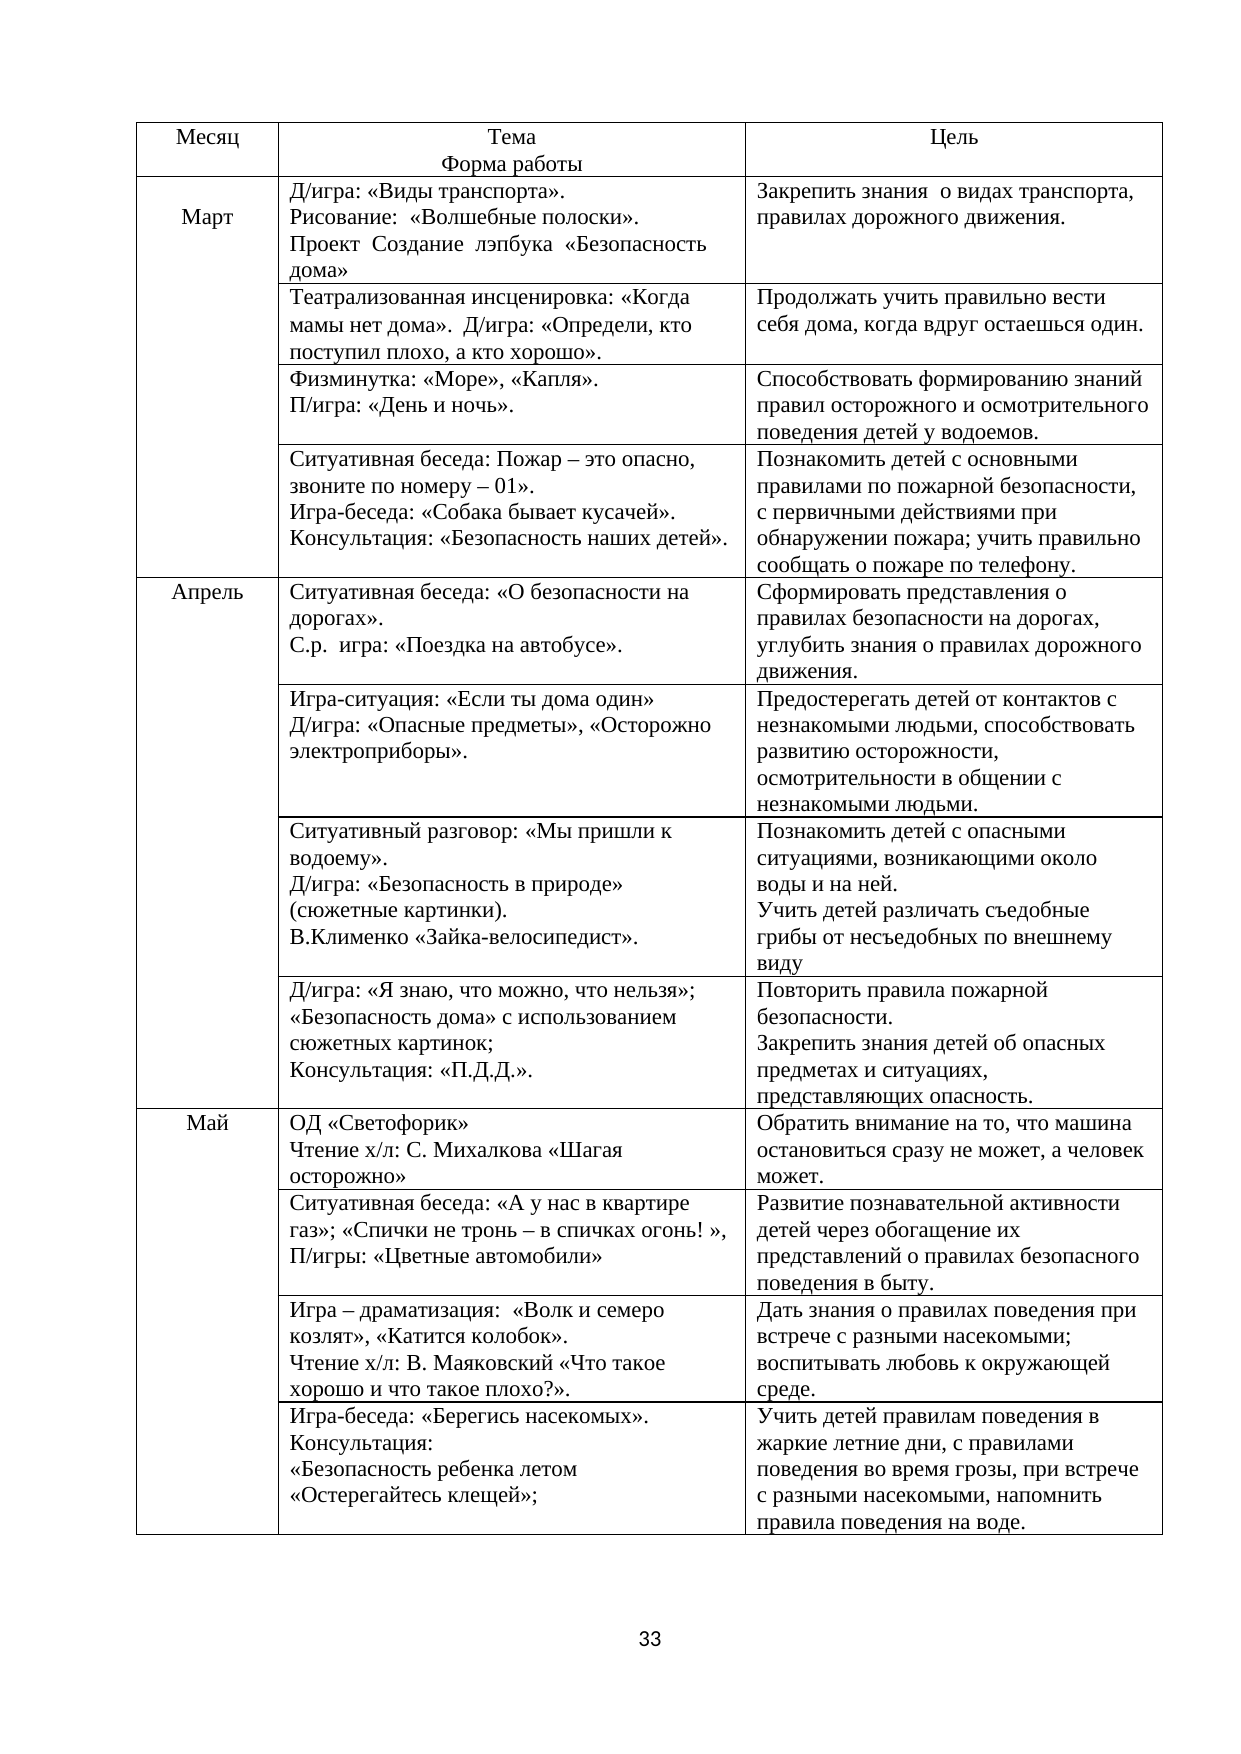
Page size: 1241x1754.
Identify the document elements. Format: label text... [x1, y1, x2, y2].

table_cell Сформировать представления о правилах безопасности на дорогах, углубить знания о правилах дорожного движения. [746, 578, 1162, 683]
table_cell Апрель [137, 578, 278, 1108]
table_cell Игра – драматизация: «Волк и семеро козлят», «Катится колобок». Чтение х/л: В. Маяковский «Что такое хорошо и что такое плохо?». [279, 1296, 745, 1401]
table_cell Д/игра: «Я знаю, что можно, что нельзя»; «Безопасность дома» с использованием сюжетных картинок; Консультация: «П.Д.Д.». [279, 977, 745, 1108]
table_cell Дать знания о правилах поведения при встрече с разными насекомыми; воспитывать любовь к окружающей среде. [746, 1296, 1162, 1401]
table_cell Ситуативная беседа: Пожар – это опасно, звоните по номеру – 01». Игра-беседа: «Собака бывает кусачей». Консультация: «Безопасность наших детей». [279, 445, 745, 577]
table_cell Ситуативный разговор: «Мы пришли к водоему». Д/игра: «Безопасность в природе» (сюжетные картинки). В.Клименко «Зайка-велосипедист». [279, 818, 745, 976]
table_header Цель [746, 123, 1162, 176]
table_cell Май [137, 1109, 278, 1534]
table_cell Развитие познавательной активности детей через обогащение их представлений о правилах безопасного поведения в быту. [746, 1190, 1162, 1295]
table_cell Повторить правила пожарной безопасности. Закрепить знания детей об опасных предметах и ситуациях, представляющих опасность. [746, 977, 1162, 1108]
table_cell ОД «Светофорик» Чтение х/л: С. Михалкова «Шагая осторожно» [279, 1109, 745, 1188]
table_cell Обратить внимание на то, что машина остановиться сразу не может, а человек может. [746, 1109, 1162, 1188]
table_cell Продолжать учить правильно вести себя дома, когда вдруг остаешься один. [746, 284, 1162, 364]
table_cell Познакомить детей с основными правилами по пожарной безопасности, с первичными действиями при обнаружении пожара; учить правильно сообщать о пожаре по телефону. [746, 445, 1162, 577]
table_header Месяц [137, 123, 278, 176]
table_cell Игра-беседа: «Берегись насекомых». Консультация: «Безопасность ребенка летом «Остерегайтесь клещей»; [279, 1403, 745, 1534]
table_header Тема Форма работы [279, 123, 745, 176]
table_cell Д/игра: «Виды транспорта». Рисование: «Волшебные полоски». Проект Создание лэпбука «Безопасность дома» [279, 177, 745, 282]
table_cell Предостерегать детей от контактов с незнакомыми людьми, способствовать развитию осторожности, осмотрительности в общении с незнакомыми людьми. [746, 685, 1162, 816]
table_cell Познакомить детей с опасными ситуациями, возникающими около воды и на ней. Учить детей различать съедобные грибы от несъедобных по внешнему виду [746, 818, 1162, 976]
table_cell Способствовать формированию знаний правил осторожного и осмотрительного поведения детей у водоемов. [746, 365, 1162, 444]
table_cell Учить детей правилам поведения в жаркие летние дни, с правилами поведения во время грозы, при встрече с разными насекомыми, напомнить правила поведения на воде. [746, 1403, 1162, 1534]
table_cell Игра-ситуация: «Если ты дома один» Д/игра: «Опасные предметы», «Осторожно электроприборы». [279, 685, 745, 816]
table_cell Ситуативная беседа: «О безопасности на дорогах». С.р. игра: «Поездка на автобусе». [279, 578, 745, 683]
table_cell Закрепить знания о видах транспорта, правилах дорожного движения. [746, 177, 1162, 282]
table_cell Физминутка: «Море», «Капля». П/игра: «День и ночь». [279, 365, 745, 444]
table_cell Театрализованная инсценировка: «Когда мамы нет дома». Д/игра: «Определи, кто поступил плохо, а кто хорошо». [279, 284, 745, 364]
table_cell Ситуативная беседа: «А у нас в квартире газ»; «Спички не тронь – в спичках огонь! », П/игры: «Цветные автомобили» [279, 1190, 745, 1295]
table_cell Март [137, 177, 278, 577]
